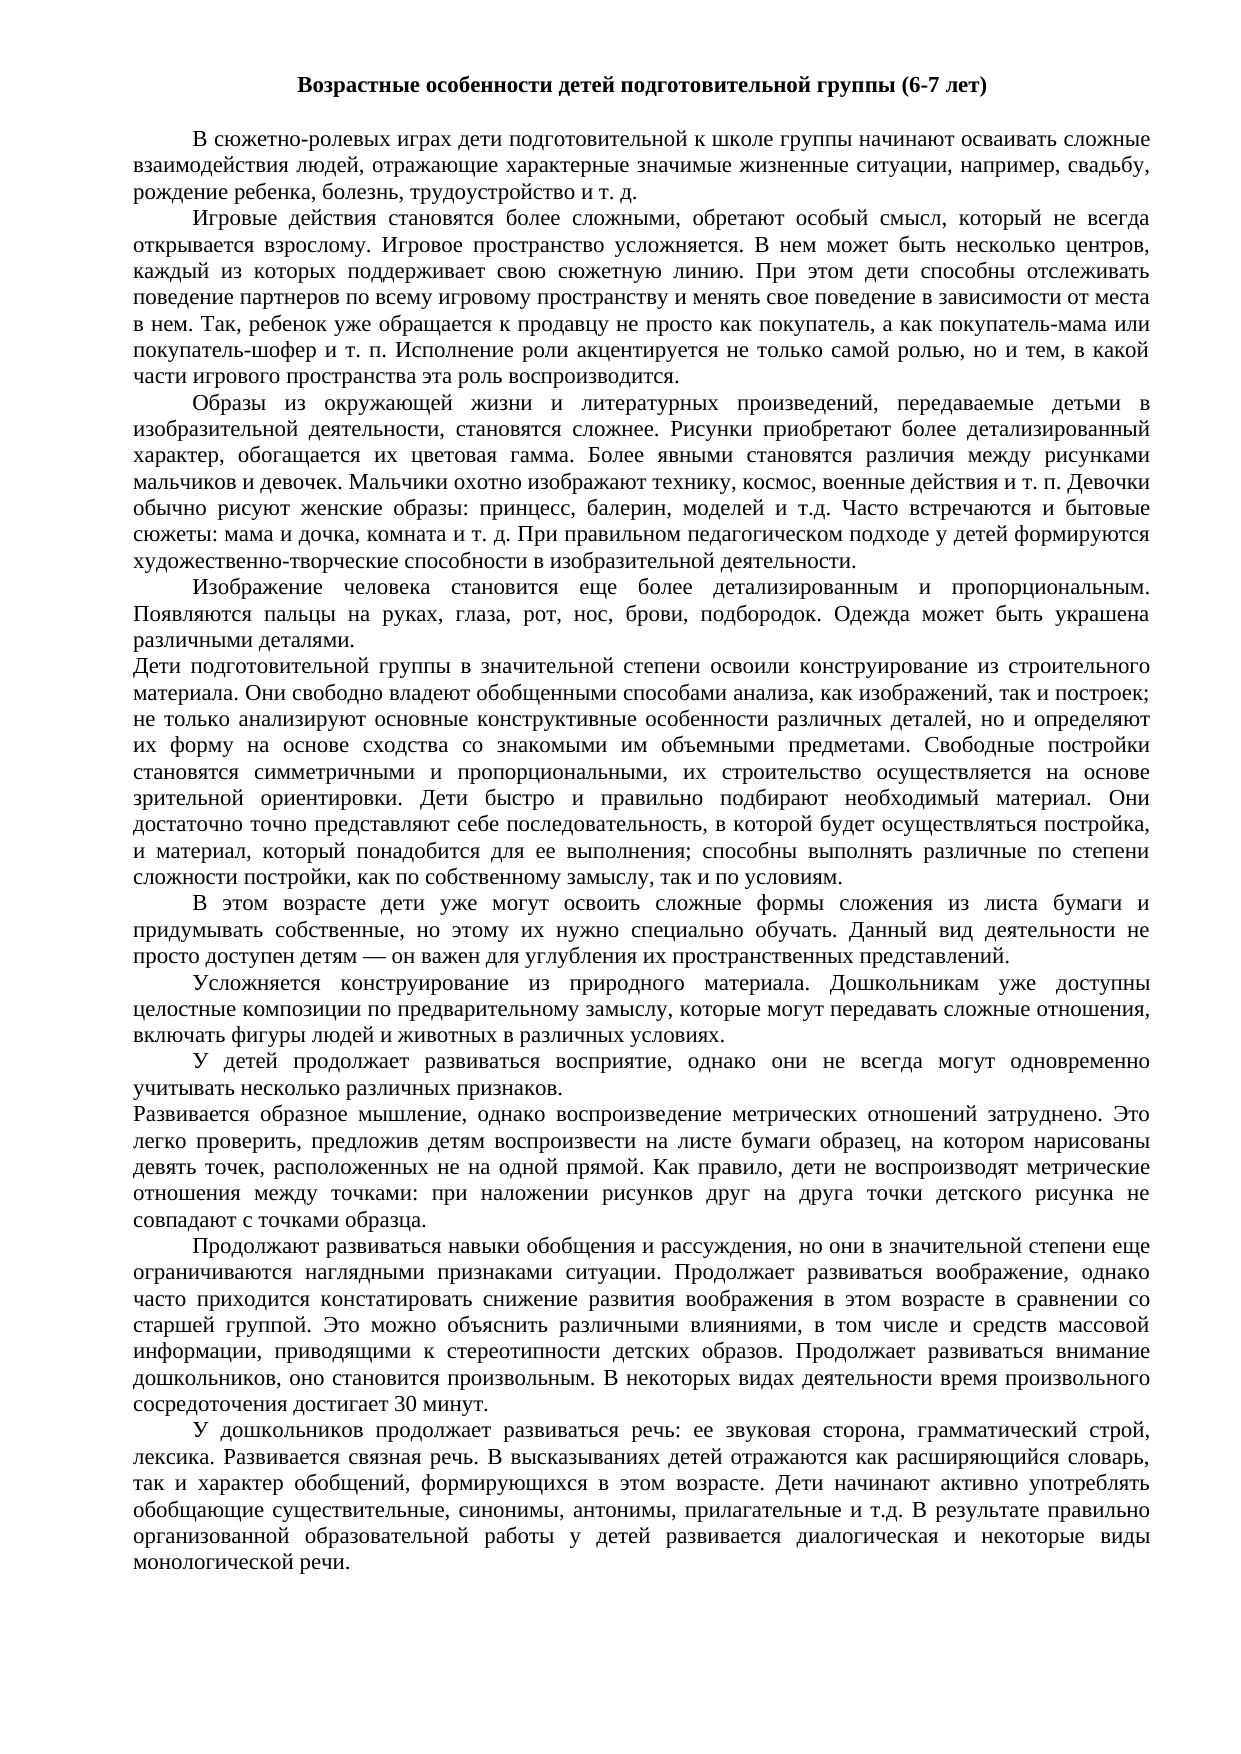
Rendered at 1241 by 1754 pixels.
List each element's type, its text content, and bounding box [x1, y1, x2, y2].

text Развивается образное мышление, однако воспроизведение метрических отношений затруднено. Это легко проверить, предложив детям воспроизвести на листе бумаги образец, на котором нарисованы девять точек, расположенных не на одной прямой. Как правило, дети не воспроизводят метрические отношения между точками: при наложении рисунков друг на друга точки детского рисунка не совпадают с точками образца. [133, 1100, 1152, 1232]
text Образы из окружающей жизни и литературных произведений, передаваемые детьми в изобразительной деятельности, становятся сложнее. Рисунки приобретают более детализированный характер, обогащается их цветовая гамма. Более явными становятся различия между рисунками мальчиков и девочек. Мальчики охотно изображают технику, космос, военные действия и т. п. Девочки обычно рисуют женские образы: принцесс, балерин, моделей и т.д. Часто встречаются и бытовые сюжеты: мама и дочка, комната и т. д. При правильном педагогическом подходе у детей формируются художественно-творческие способности в изобразительной деятельности. [133, 389, 1152, 573]
text Возрастные особенности детей подготовительной группы (6-7 лет) [133, 71, 1152, 97]
text В этом возрасте дети уже могут освоить сложные формы сложения из листа бумаги и придумывать собственные, но этому их нужно специально обучать. Данный вид деятельности не просто доступен детям — он важен для углубления их пространственных представлений. [133, 889, 1152, 968]
text Изображение человека становится еще более детализированным и пропорциональным. Появляются пальцы на руках, глаза, рот, нос, брови, подбородок. Одежда может быть украшена различными деталями. [133, 573, 1152, 652]
text Игровые действия становятся более сложными, обретают особый смысл, который не всегда открывается взрослому. Игровое пространство усложняется. В нем может быть несколько центров, каждый из которых поддерживает свою сюжетную линию. При этом дети способны отслеживать поведение партнеров по всему игровому пространству и менять свое поведение в зависимости от места в нем. Так, ребенок уже обращается к продавцу не просто как покупатель, а как покупатель-мама или покупатель-шофер и т. п. Исполнение роли акцентируется не только самой ролью, но и тем, в какой части игрового пространства эта роль воспроизводится. [133, 204, 1152, 389]
text Усложняется конструирование из природного материала. Дошкольникам уже доступны целостные композиции по предварительному замыслу, которые могут передавать сложные отношения, включать фигуры людей и животных в различных условиях. [133, 968, 1152, 1048]
text У дошкольников продолжает развиваться речь: ее звуковая сторона, грамматический строй, лексика. Развивается связная речь. В высказываниях детей отражаются как расширяющийся словарь, так и характер обобщений, формирующихся в этом возрасте. Дети начинают активно употреблять обобщающие существительные, синонимы, антонимы, прилагательные и т.д. В результате правильно организованной образовательной работы у детей развивается диалогическая и некоторые виды монологической речи. [133, 1417, 1152, 1575]
text Дети подготовительной группы в значительной степени освоили конструирование из строительного материала. Они свободно владеют обобщенными способами анализа, как изображений, так и построек; не только анализируют основные конструктивные особенности различных деталей, но и определяют их форму на основе сходства со знакомыми им объемными предметами. Свободные постройки становятся симметричными и пропорциональными, их строительство осуществляется на основе зрительной ориентировки. Дети быстро и правильно подбирают необходимый материал. Они достаточно точно представляют себе последовательность, в которой будет осуществляться постройка, и материал, который понадобится для ее выполнения; способны выполнять различные по степени сложности постройки, как по собственному замыслу, так и по условиям. [133, 652, 1152, 889]
text В сюжетно-ролевых играх дети подготовительной к школе группы начинают осваивать сложные взаимодействия людей, отражающие характерные значимые жизненные ситуации, например, свадьбу, рождение ребенка, болезнь, трудоустройство и т. д. [133, 125, 1152, 204]
text Продолжают развиваться навыки обобщения и рассуждения, но они в значительной степени еще ограничиваются наглядными признаками ситуации. Продолжает развиваться воображение, однако часто приходится констатировать снижение развития воображения в этом возрасте в сравнении со старшей группой. Это можно объяснить различными влияниями, в том числе и средств массовой информации, приводящими к стереотипности детских образов. Продолжает развиваться внимание дошкольников, оно становится произвольным. В некоторых видах деятельности время произвольного сосредоточения достигает 30 минут. [133, 1232, 1152, 1417]
text У детей продолжает развиваться восприятие, однако они не всегда могут одновременно учитывать несколько различных признаков. [133, 1048, 1152, 1100]
